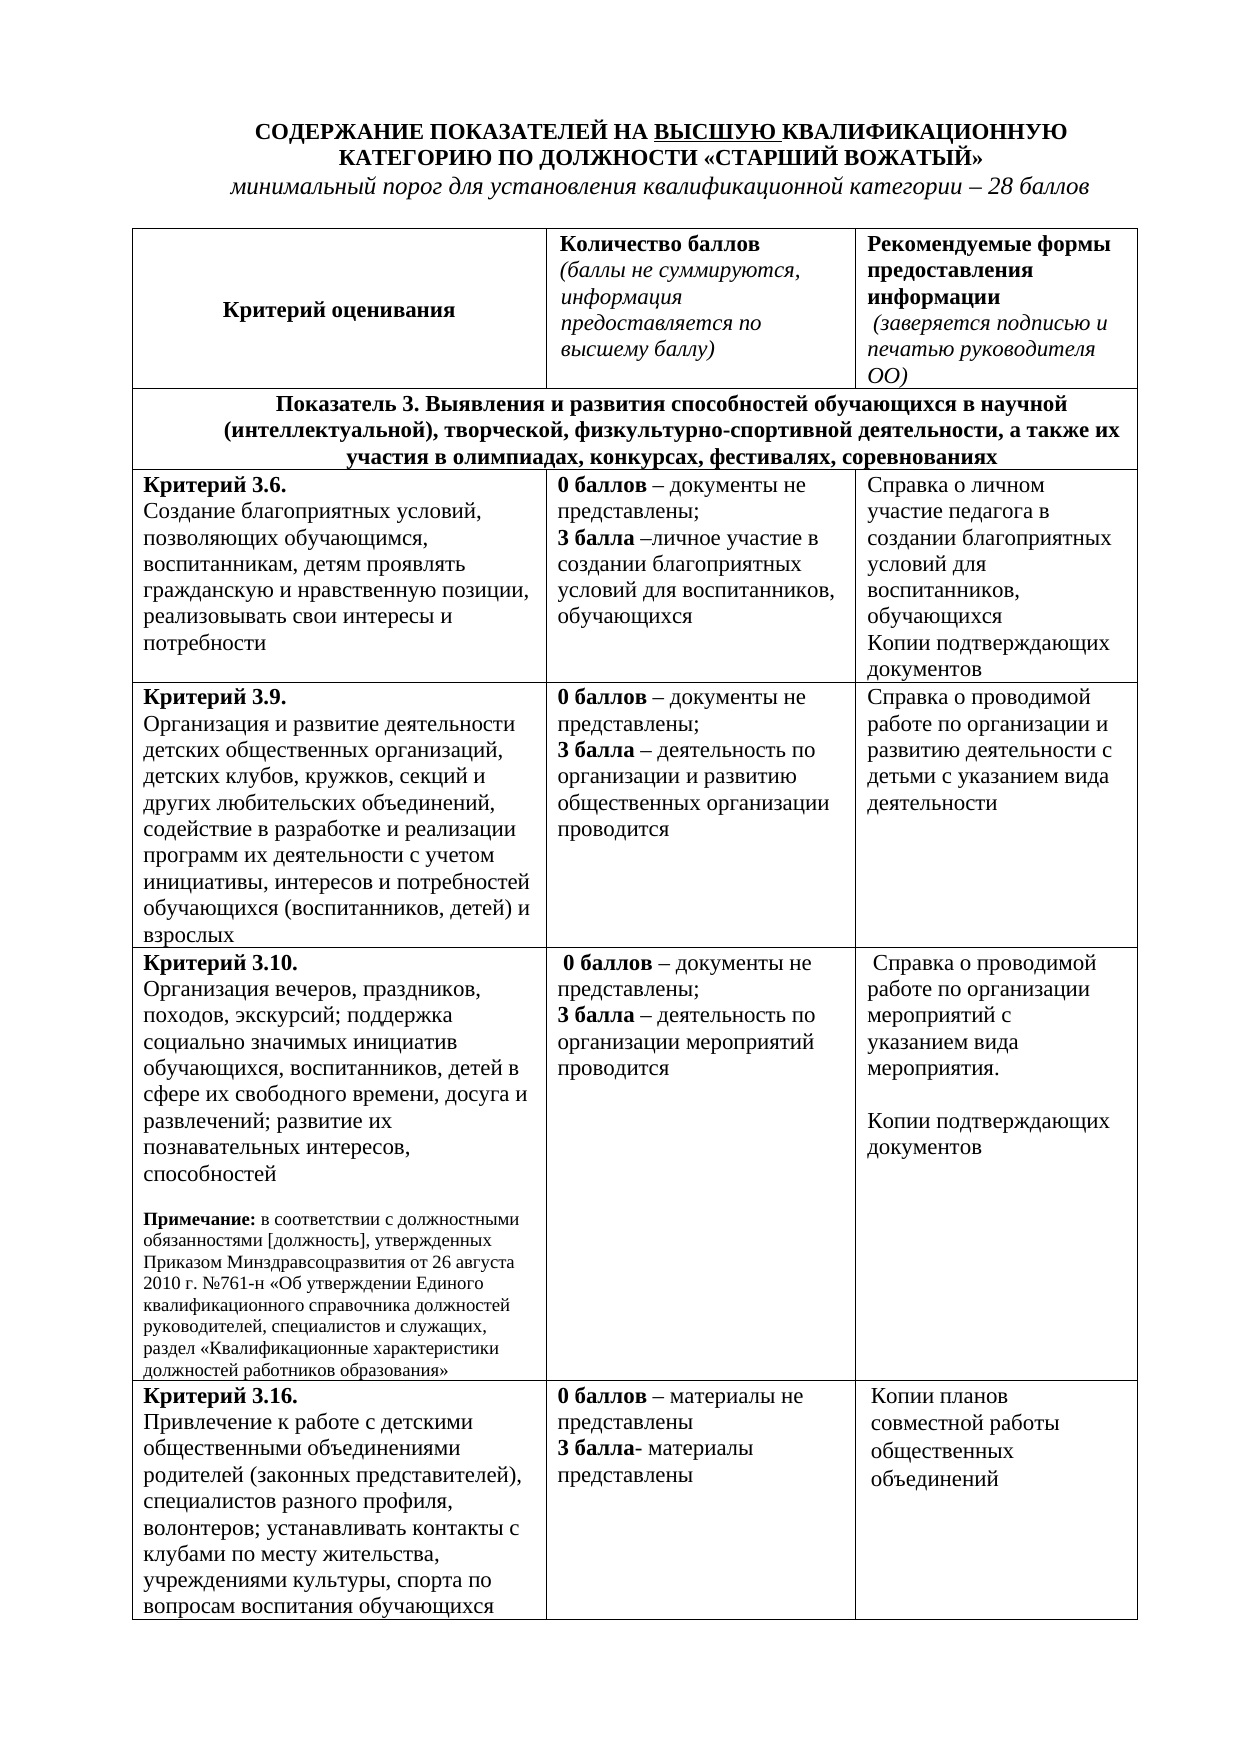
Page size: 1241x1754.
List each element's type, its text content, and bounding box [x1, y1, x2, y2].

table_cell Справка о проводимой работе по организации и развитию деятельности с детьми с указанием вида деятельности [856, 683, 1137, 947]
table_cell Показатель 3. Выявления и развития способностей обучающихся в научной (интеллектуальной), творческой, физкультурно-спортивной деятельности, а также их участия в олимпиадах, конкурсах, фестивалях, соревнованиях [133, 389, 1137, 469]
table_cell Справка о проводимой работе по организации мероприятий с указанием вида мероприятия. Копии подтверждающих документов [856, 948, 1137, 1380]
table_header Рекомендуемые формы предоставления информации (заверяется подписью и печатью руководителя ОО) [856, 229, 1137, 388]
table_cell 0 баллов – документы не представлены; 3 балла – деятельность по организации мероприятий проводится [547, 948, 855, 1380]
table_header Количество баллов (баллы не суммируются, информация предоставляется по высшему баллу) [547, 229, 855, 388]
table_cell Критерий 3.9. Организация и развитие деятельности детских общественных организаций, детских клубов, кружков, секций и других любительских объединений, содействие в разработке и реализации программ их деятельности с учетом инициативы, интересов и потребностей обучающихся (воспитанников, детей) и взрослых [133, 683, 546, 947]
table_cell Критерий 3.10. Организация вечеров, праздников, походов, экскурсий; поддержка социально значимых инициатив обучающихся, воспитанников, детей в сфере их свободного времени, досуга и развлечений; развитие их познавательных интересов, способностей Примечание: в соответствии с должностными обязанностями [должность], утвержденных Приказом Минздравсоцразвития от 26 августа 2010 г. №761-н «Об утверждении Единого квалификационного справочника должностей руководителей, специалистов и служащих, раздел «Квалификационные характеристики должностей работников образования» [133, 948, 546, 1380]
table_cell 0 баллов – документы не представлены; 3 балла – деятельность по организации и развитию общественных организации проводится [547, 683, 855, 947]
table_cell 0 баллов – материалы не представлены 3 балла- материалы представлены [547, 1381, 855, 1619]
text минимальный порог для установления квалификационной категории – 28 баллов [177, 171, 1145, 199]
table_cell Критерий 3.16. Привлечение к работе с детскими общественными объединениями родителей (законных представителей), специалистов разного профиля, волонтеров; устанавливать контакты с клубами по месту жительства, учреждениями культуры, спорта по вопросам воспитания обучающихся [133, 1381, 546, 1619]
table_cell Копии планов совместной работы общественных объединений [856, 1381, 1137, 1619]
text СОДЕРЖАНИЕ ПОКАЗАТЕЛЕЙ НА ВЫСШУЮ КВАЛИФИКАЦИОННУЮ КАТЕГОРИЮ ПО ДОЛЖНОСТИ «СТАРШИЙ ВОЖАТЫЙ» [177, 118, 1145, 171]
table_cell Справка о личном участие педагога в создании благоприятных условий для воспитанников, обучающихся Копии подтверждающих документов [856, 470, 1137, 682]
table_header Критерий оценивания [133, 229, 546, 388]
table_cell 0 баллов – документы не представлены; 3 балла –личное участие в создании благоприятных условий для воспитанников, обучающихся [547, 470, 855, 682]
table_cell Критерий 3.6. Создание благоприятных условий, позволяющих обучающимся, воспитанникам, детям проявлять гражданскую и нравственную позиции, реализовывать свои интересы и потребности [133, 470, 546, 682]
